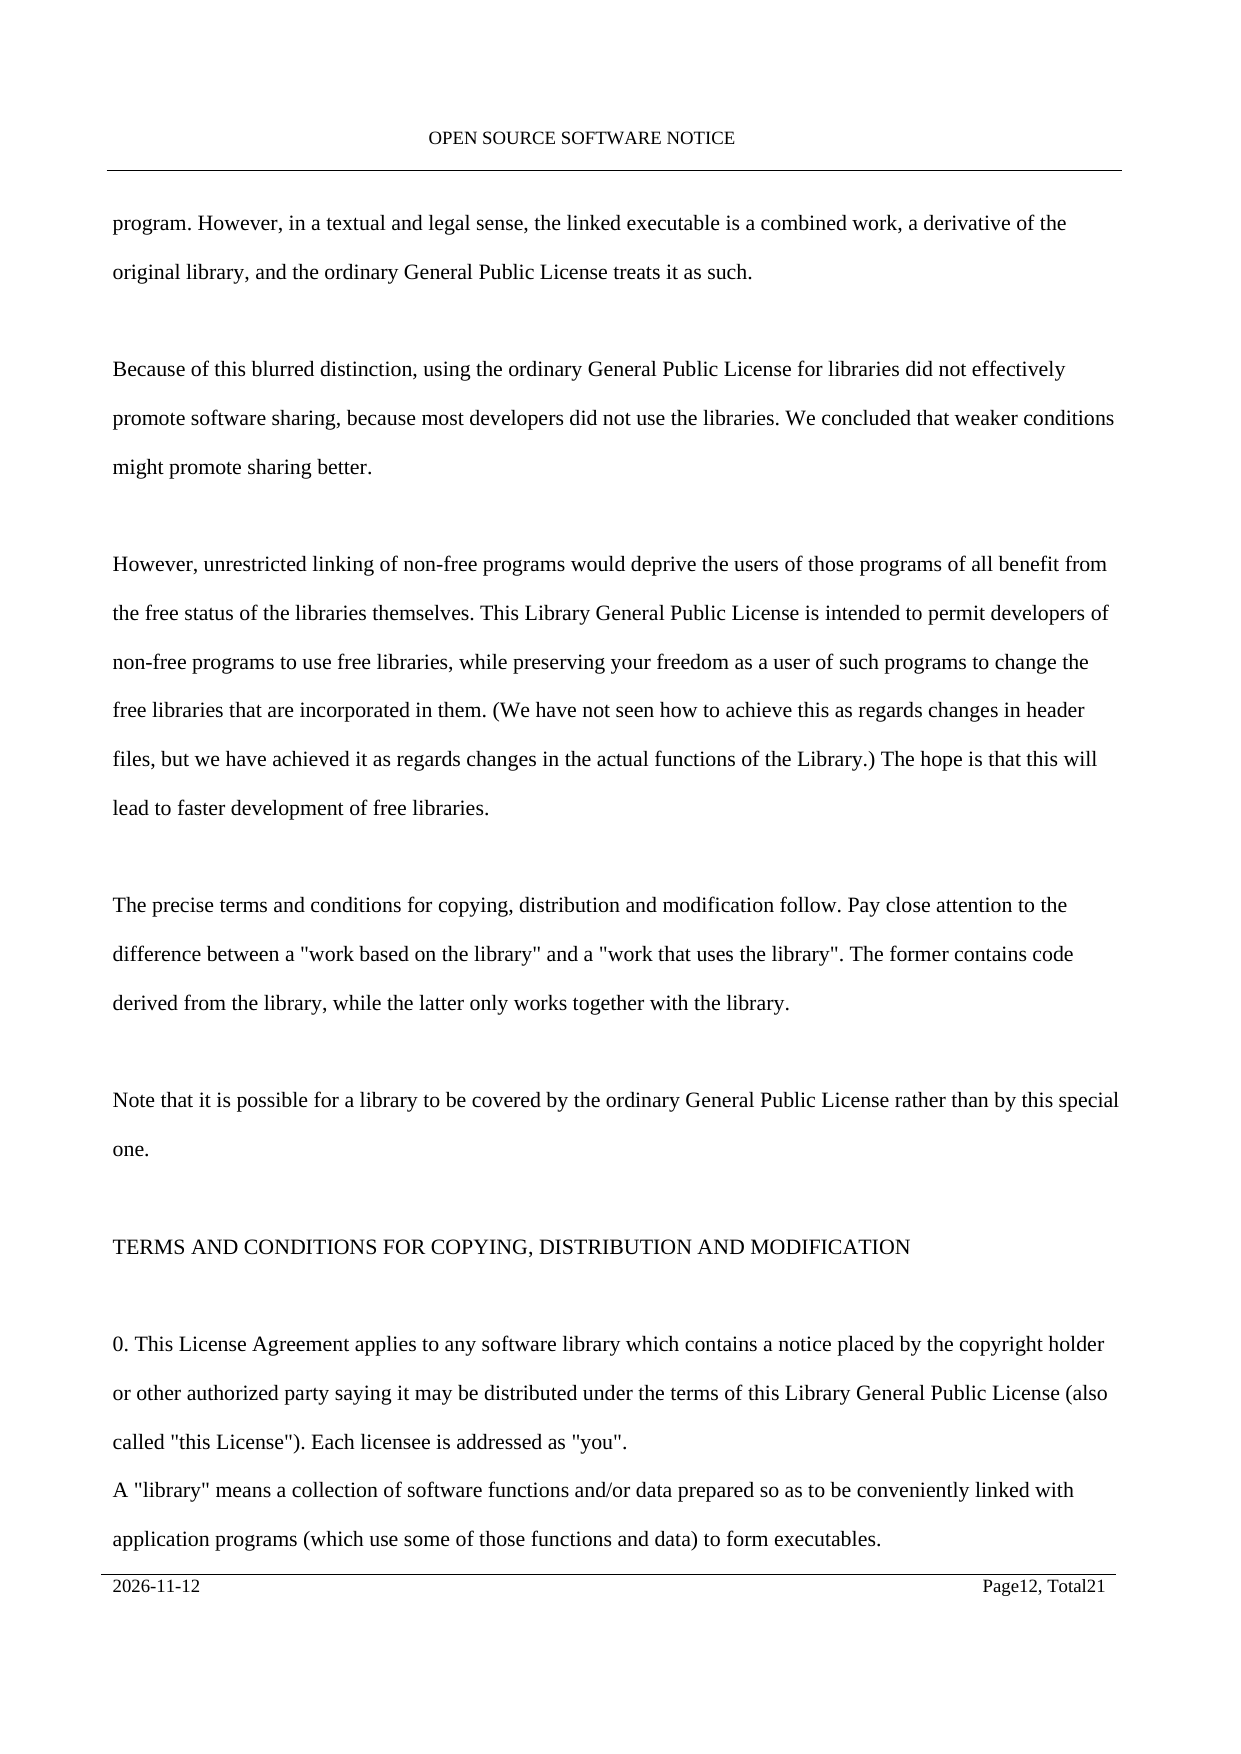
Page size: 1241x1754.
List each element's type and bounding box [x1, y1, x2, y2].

text [112, 206, 1128, 1555]
